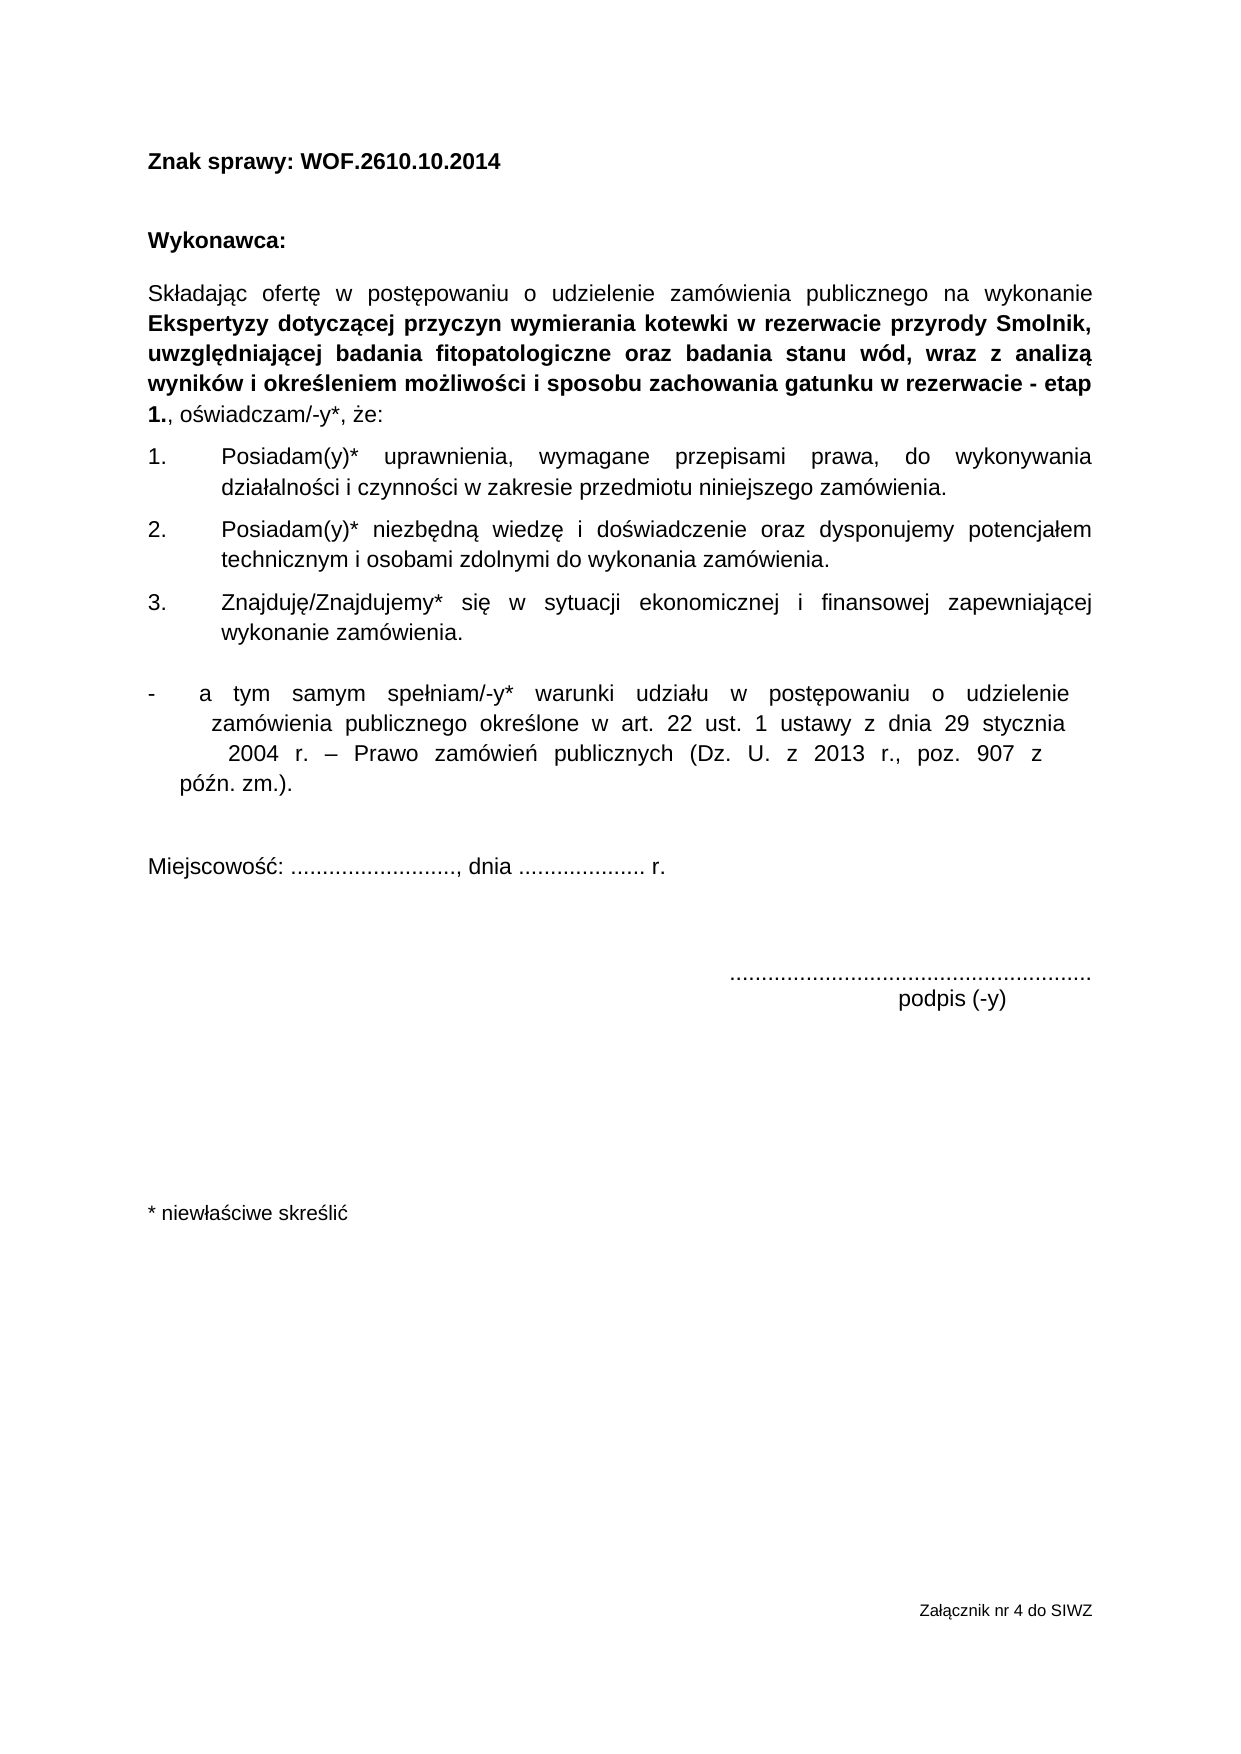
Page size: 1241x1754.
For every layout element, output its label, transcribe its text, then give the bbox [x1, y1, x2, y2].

text Wykonawca: [148, 227, 1092, 253]
text Miejscowość: .........................., dnia .................... r. [148, 853, 1092, 880]
text podpis (-y) [516, 985, 1092, 1011]
text - a tym samym spełniam/-y* warunki udziału w postępowaniu o udzielenie zamówienia publicznego określone w art. 22 ust. 1 ustawy z dnia 29 stycznia 2004 r. – Prawo zamówień publicznych (Dz. U. z 2013 r., poz. 907 z późn. zm.). [148, 680, 1092, 797]
text Składając ofertę w postępowaniu o udzielenie zamówienia publicznego na wykonanie Ekspertyzy dotyczącej przyczyn wymierania kotewki w rezerwacie przyrody Smolnik, uwzględniającej badania fitopatologiczne oraz badania stanu wód, wraz z analizą wyników i określeniem możliwości i sposobu zachowania gatunku w rezerwacie - etap 1., oświadczam/-y*, że: [148, 280, 1092, 427]
text * niewłaściwe skreślić [148, 1201, 1092, 1225]
text Znak sprawy: WOF.2610.10.2014 [148, 148, 1092, 174]
text ......................................................... [148, 959, 1092, 985]
text Załącznik nr 4 do SIWZ [148, 1601, 1092, 1620]
list Znajduję/Znajdujemy* się w sytuacji ekonomicznej i finansowej zapewniającej wykonanie zamówienia. [148, 589, 1092, 646]
list Posiadam(y)* uprawnienia, wymagane przepisami prawa, do wykonywania działalności i czynności w zakresie przedmiotu niniejszego zamówienia. [148, 443, 1092, 500]
list Posiadam(y)* niezbędną wiedzę i doświadczenie oraz dysponujemy potencjałem technicznym i osobami zdolnymi do wykonania zamówienia. [148, 516, 1092, 573]
